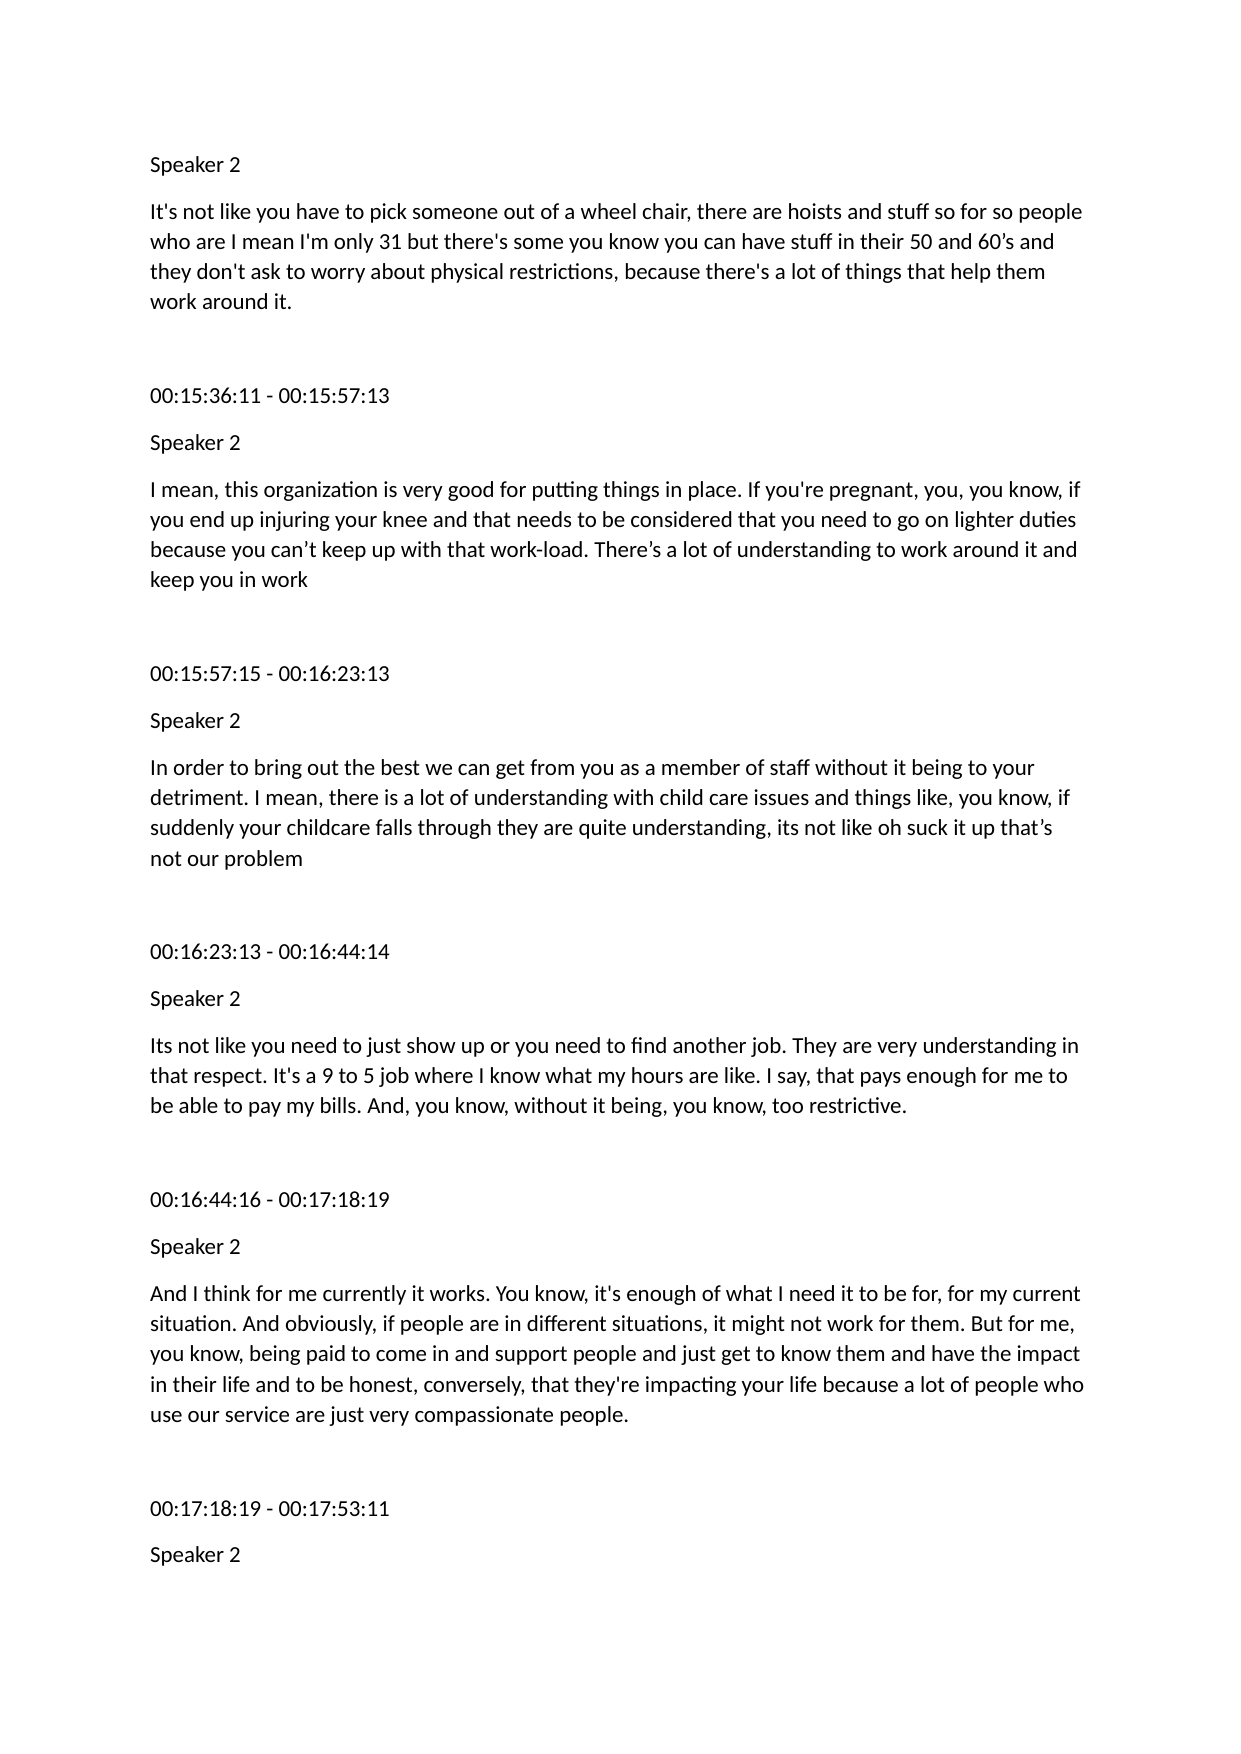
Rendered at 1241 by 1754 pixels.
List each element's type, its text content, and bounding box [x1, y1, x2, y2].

text In order to bring out the best we can get from you as a member of staff without it being to your detriment. I mean, there is a lot of understanding with child care issues and things like, you know, if suddenly your childcare falls through they are quite understanding, its not like oh suck it up that’s not our problem [150, 753, 1090, 872]
text 00:15:57:15 - 00:16:23:13 [150, 659, 1090, 687]
text Speaker 2 [150, 706, 1090, 734]
text Speaker 2 [150, 1232, 1090, 1260]
text Speaker 2 [150, 428, 1090, 456]
text Speaker 2 [150, 150, 1090, 178]
text 00:17:18:19 - 00:17:53:11 [150, 1494, 1090, 1522]
text Speaker 2 [150, 1541, 1090, 1569]
text 00:16:23:13 - 00:16:44:14 [150, 937, 1090, 966]
text I mean, this organization is very good for putting things in place. If you're pregnant, you, you know, if you end up injuring your knee and that needs to be considered that you need to go on lighter duties because you can’t keep up with that work-load. There’s a lot of understanding to work around it and keep you in work [150, 475, 1090, 594]
text And I think for me currently it works. You know, it's enough of what I need it to be for, for my current situation. And obviously, if people are in different situations, it might not work for them. But for me, you know, being paid to come in and support people and just get to know them and have the impact in their life and to be honest, conversely, that they're impacting your life because a lot of people who use our service are just very compassionate people. [150, 1279, 1090, 1428]
text Its not like you need to just show up or you need to find another job. They are very understanding in that respect. It's a 9 to 5 job where I know what my hours are like. I say, that pays enough for me to be able to pay my bills. And, you know, without it being, you know, too restrictive. [150, 1031, 1090, 1120]
text 00:16:44:16 - 00:17:18:19 [150, 1185, 1090, 1213]
text Speaker 2 [150, 984, 1090, 1012]
text It's not like you have to pick someone out of a wheel chair, there are hoists and stuff so for so people who are I mean I'm only 31 but there's some you know you can have stuff in their 50 and 60’s and they don't ask to worry about physical restrictions, because there's a lot of things that help them work around it. [150, 197, 1090, 316]
text 00:15:36:11 - 00:15:57:13 [150, 381, 1090, 409]
